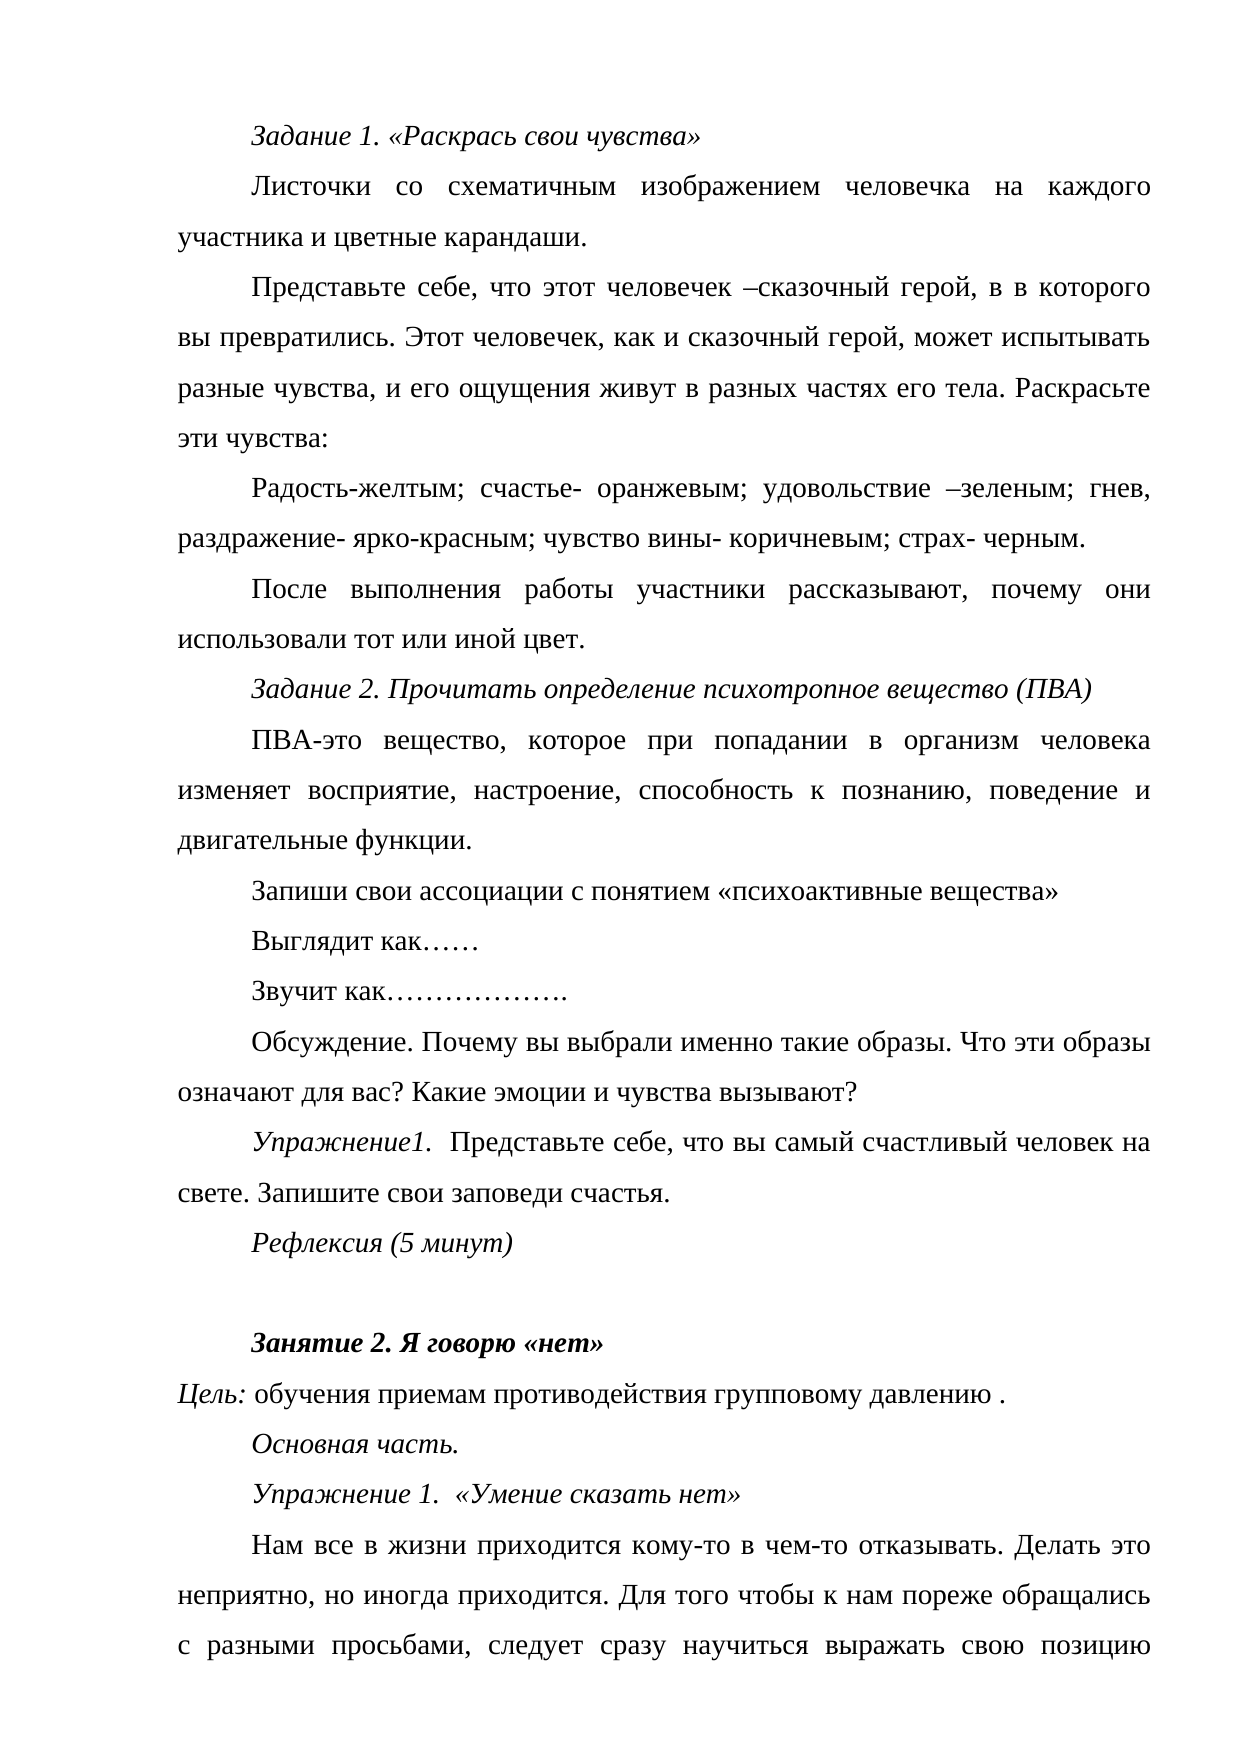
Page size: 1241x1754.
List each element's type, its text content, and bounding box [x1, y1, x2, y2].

text ПВА-это вещество, которое при попадании в организм человека изменяет восприятие, настроение, способность к познанию, поведение и двигательные функции. [177, 722, 1152, 856]
text Цель: обучения приемам противодействия групповому давлению . [177, 1376, 1152, 1409]
text Основная часть. [177, 1426, 1152, 1460]
text Задание 1. «Раскрась свои чувства» [177, 118, 1152, 152]
text Радость-желтым; счастье- оранжевым; удовольствие –зеленым; гнев, раздражение- ярко-красным; чувство вины- коричневым; страх- черным. [177, 470, 1152, 554]
text Листочки со схематичным изображением человечка на каждого участника и цветные карандаши. [177, 168, 1152, 252]
text Обсуждение. Почему вы выбрали именно такие образы. Что эти образы означают для вас? Какие эмоции и чувства вызывают? [177, 1024, 1152, 1108]
text Занятие 2. Я говорю «нет» [177, 1326, 1152, 1359]
text Выглядит как…… [177, 923, 1152, 957]
text Запиши свои ассоциации с понятием «психоактивные вещества» [177, 873, 1152, 906]
text Звучит как………………. [177, 973, 1152, 1007]
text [177, 1527, 1152, 1661]
text Представьте себе, что этот человечек –сказочный герой, в в которого вы превратились. Этот человечек, как и сказочный герой, может испытывать разные чувства, и его ощущения живут в разных частях его тела. Раскрасьте эти чувства: [177, 269, 1152, 453]
text Упражнение1. Представьте себе, что вы самый счастливый человек на свете. Запишите свои заповеди счастья. [177, 1124, 1152, 1208]
text Задание 2. Прочитать определение психотропное вещество (ПВА) [177, 672, 1152, 705]
text После выполнения работы участники рассказывают, почему они использовали тот или иной цвет. [177, 571, 1152, 655]
text Упражнение 1. «Умение сказать нет» [177, 1477, 1152, 1510]
text Рефлексия (5 минут) [177, 1225, 1152, 1258]
